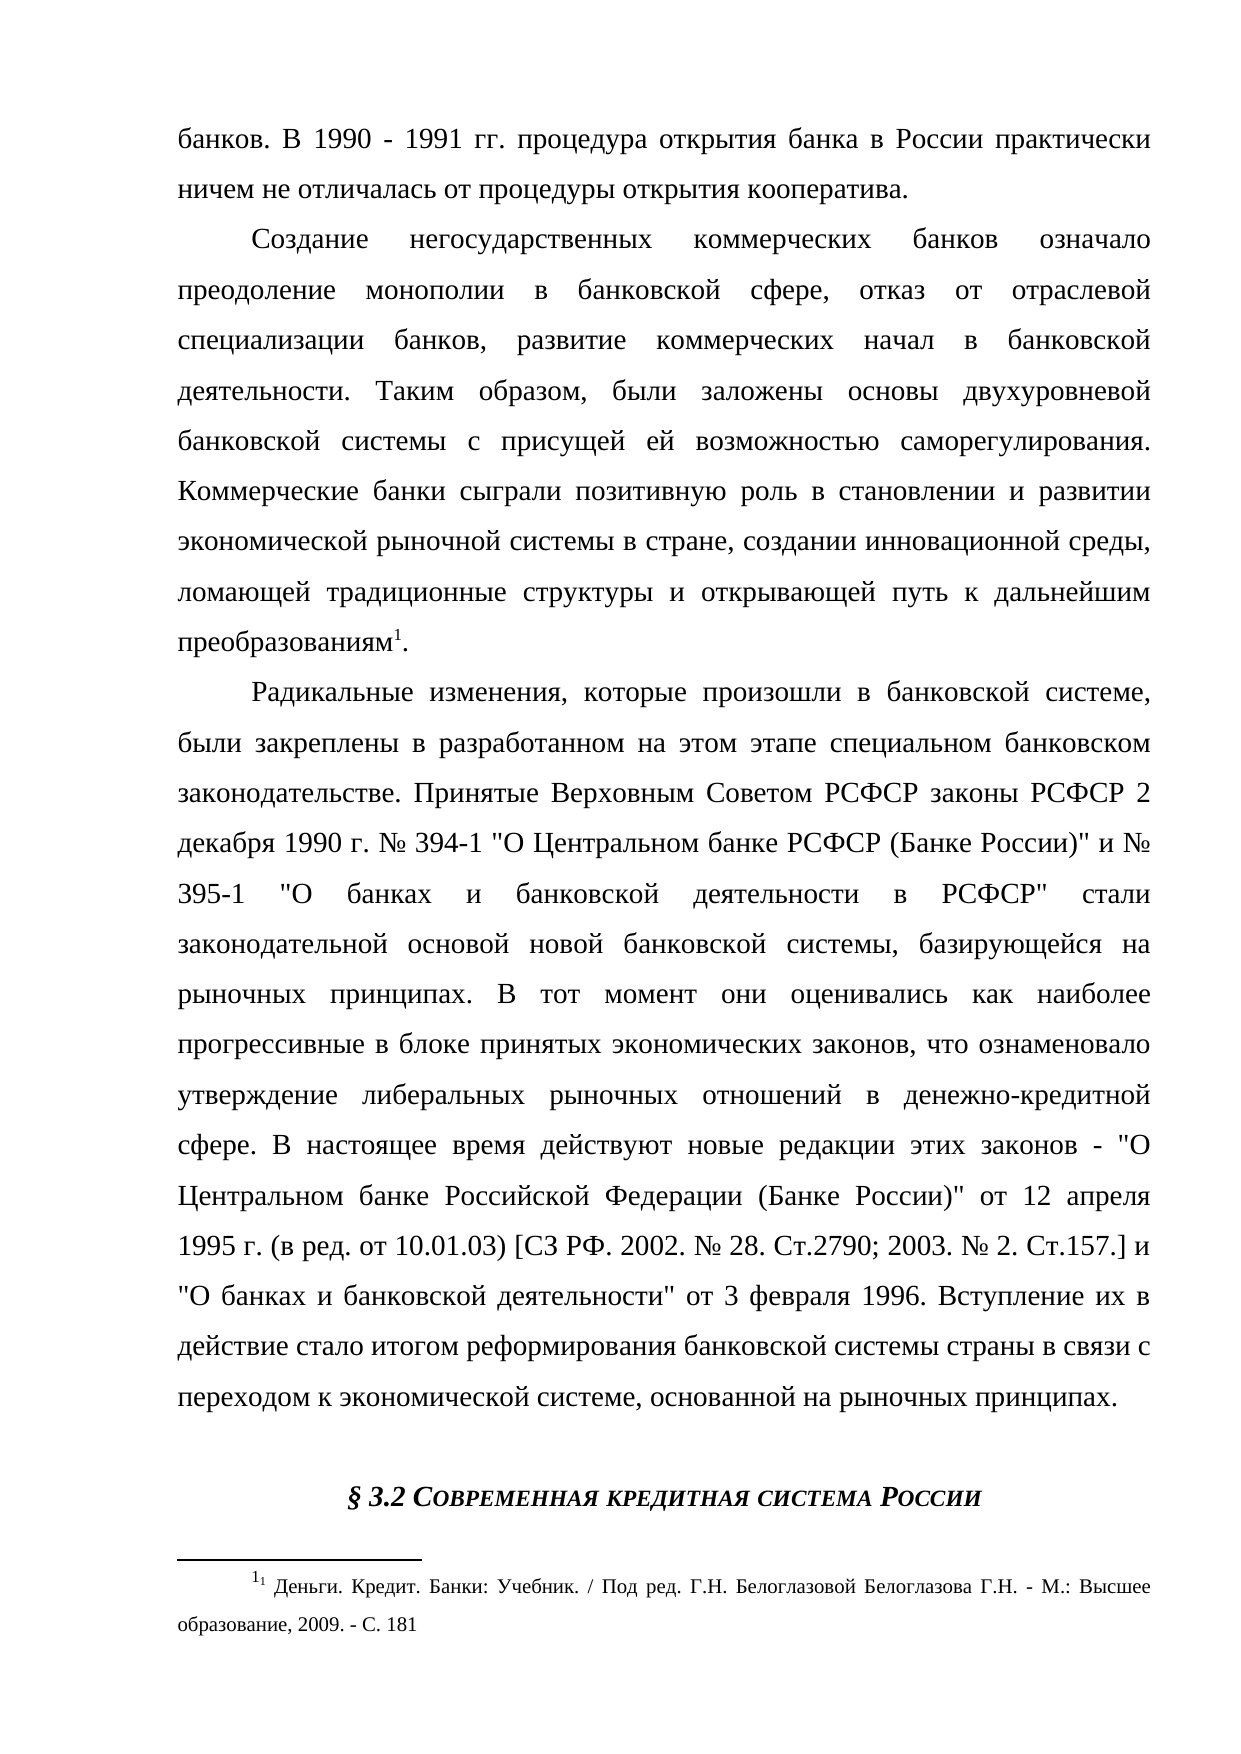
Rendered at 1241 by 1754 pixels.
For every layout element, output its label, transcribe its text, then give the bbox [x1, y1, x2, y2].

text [177, 121, 1152, 205]
subtitle § 3.2 Современная кредитная система России [177, 1479, 1152, 1513]
text Радикальные изменения, которые произошли в банковской системе, были закреплены в разработанном на этом этапе специальном банковском законодательстве. Принятые Верховным Советом РСФСР законы РСФСР 2 декабря . № 394-1 "О Центральном банке РСФСР (Банке России)" и № 395-1 "О банках и банковской деятельности в РСФСР" стали законодательной основой новой банковской системы, базирующейся на рыночных принципах. В тот момент они оценивались как наиболее прогрессивные в блоке принятых экономических законов, что ознаменовало утверждение либеральных рыночных отношений в денежно-кредитной сфере. В настоящее время действуют новые редакции этих законов - "О Центральном банке Российской Федерации (Банке России)" от 12 апреля . (в ред. от 10.01.03) [СЗ РФ. 2002. № 28. Ст.2790; 2003. № 2. Ст.157.] и "О банках и банковской деятельности" от 3 февраля 1996. Вступление их в действие стало итогом реформирования банковской системы страны в связи с переходом к экономической системе, основанной на рыночных принципах. [177, 674, 1152, 1412]
text Создание негосударственных коммерческих банков означало преодоление монополии в банковской сфере, отказ от отраслевой специализации банков, развитие коммерческих начал в банковской деятельности. Таким образом, были заложены основы двухуровневой банковской системы с присущей ей возможностью саморегулирования. Коммерческие банки сыграли позитивную роль в становлении и развитии экономической рыночной системы в стране, создании инновационной среды, ломающей традиционные структуры и открывающей путь к дальнейшим преобразованиям1. [177, 222, 1152, 658]
